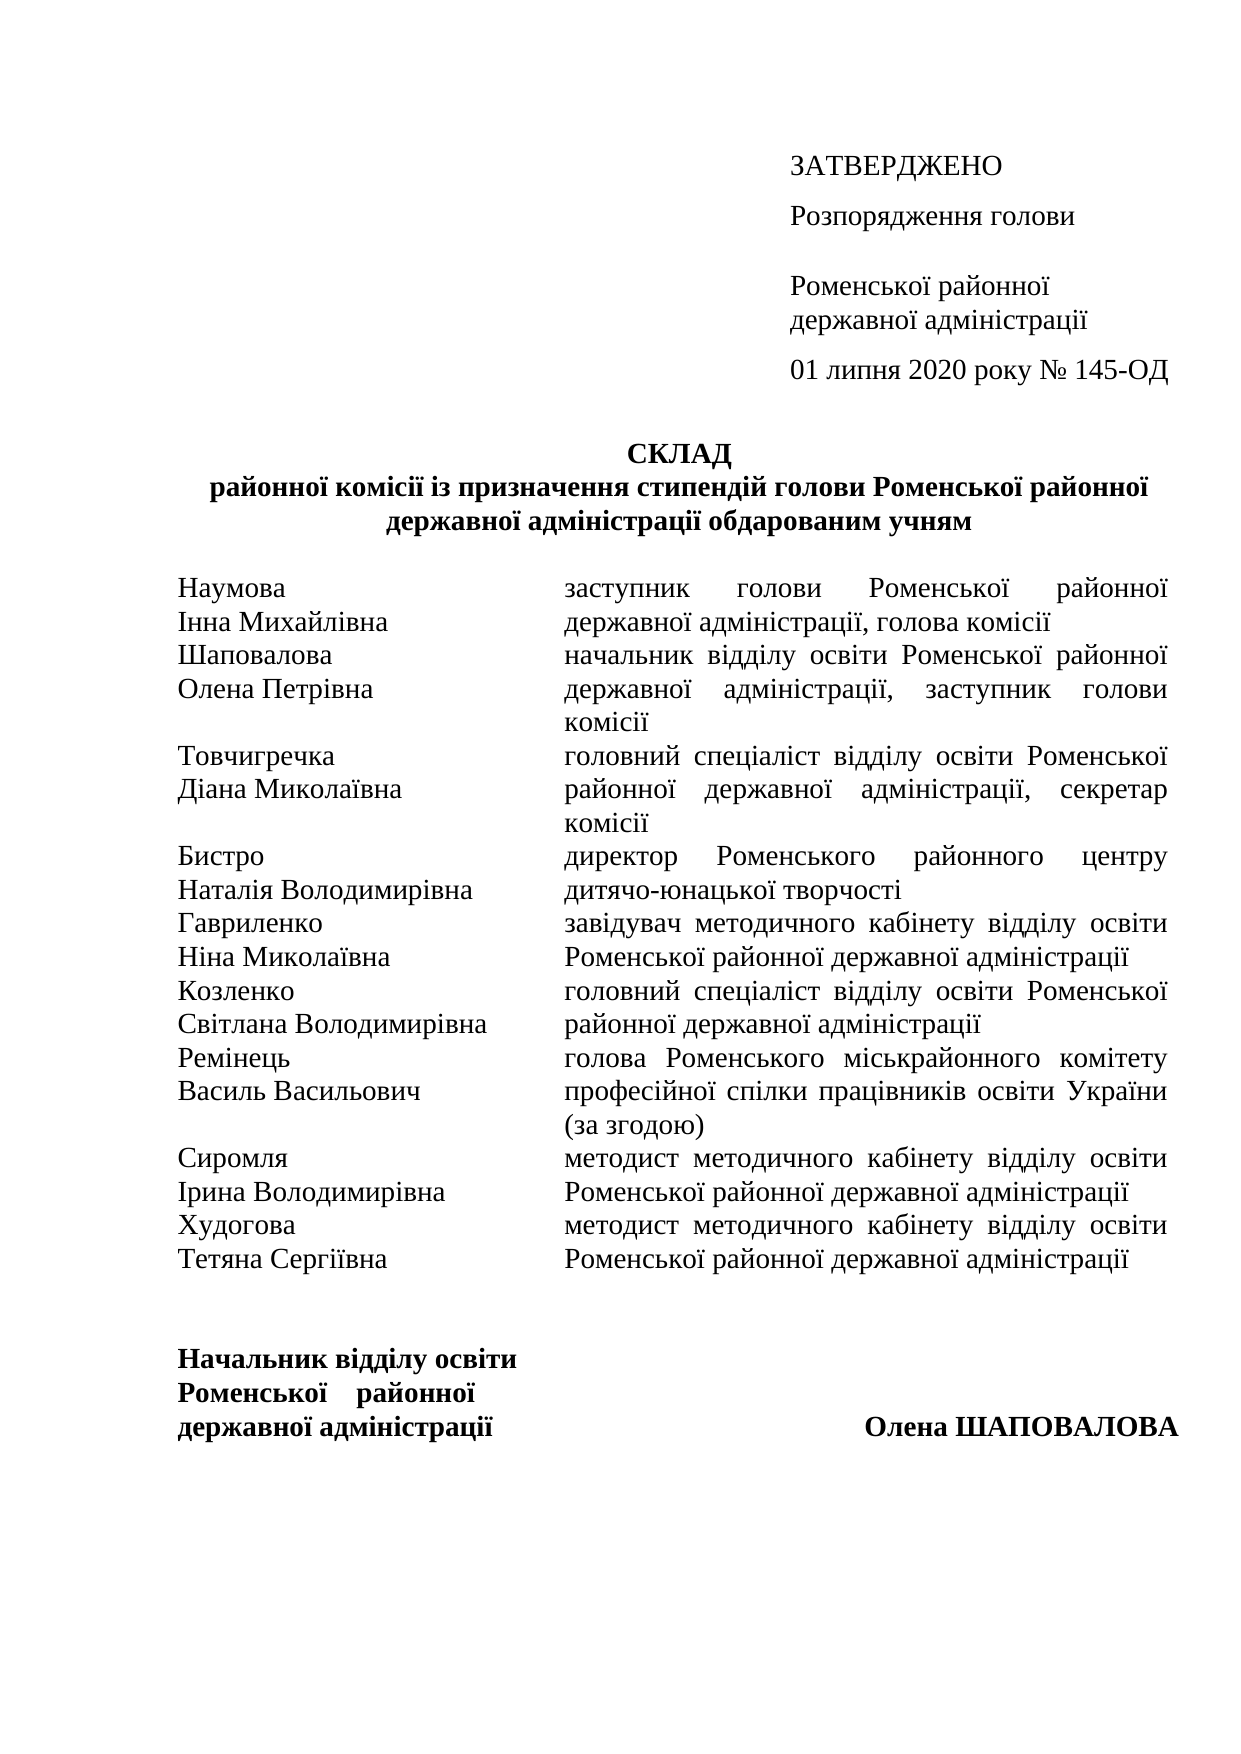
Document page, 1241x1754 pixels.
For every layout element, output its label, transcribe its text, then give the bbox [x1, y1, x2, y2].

table_cell начальник відділу освіти Роменської районної державної адміністрації, заступник голови комісії головний спеціаліст відділу освіти Роменської районної державної адміністрації, секретар комісії директор Роменського районного центру дитячо-юнацької творчості [553, 637, 1179, 906]
table_cell Гавриленко Ніна Миколаївна Козленко Світлана Володимирівна Ремінець Василь Васильович Сиромля Ірина Володимирівна Худогова Тетяна Сергіївна [166, 906, 553, 1308]
text ЗАТВЕРДЖЕНО [790, 148, 1181, 181]
table_cell Шаповалова Олена Петрівна Товчигречка Діана Миколаївна Бистро Наталія Володимирівна [166, 637, 553, 906]
text державної адміністрації 01 липня 2020 року № 145-ОД [790, 302, 1181, 386]
table_header Наумова Інна Михайлівна [166, 570, 553, 637]
text Начальник відділу освіти [177, 1342, 1181, 1375]
table_cell завідувач методичного кабінету відділу освіти Роменської районної державної адміністрації головний спеціаліст відділу освіти Роменської районної державної адміністрації голова Роменського міськрайонного комітету професійної спілки працівників освіти України (за згодою) методист методичного кабінету відділу освіти Роменської районної державної адміністрації методист методичного кабінету відділу освіти Роменської районної державної адміністрації [553, 906, 1179, 1308]
text Роменської районної [790, 268, 1181, 302]
text Роменської районної [177, 1375, 1181, 1409]
text СКЛАД [177, 436, 1181, 469]
text Розпорядження голови [790, 198, 1181, 231]
text районної комісії із призначення стипендій голови Роменської районної державної адміністрації обдарованим учням [177, 469, 1181, 537]
table_header заступник голови Роменської районної державної адміністрації, голова комісії [553, 570, 1179, 637]
text державної адміністрації Олена ШАПОВАЛОВА [177, 1409, 1181, 1442]
